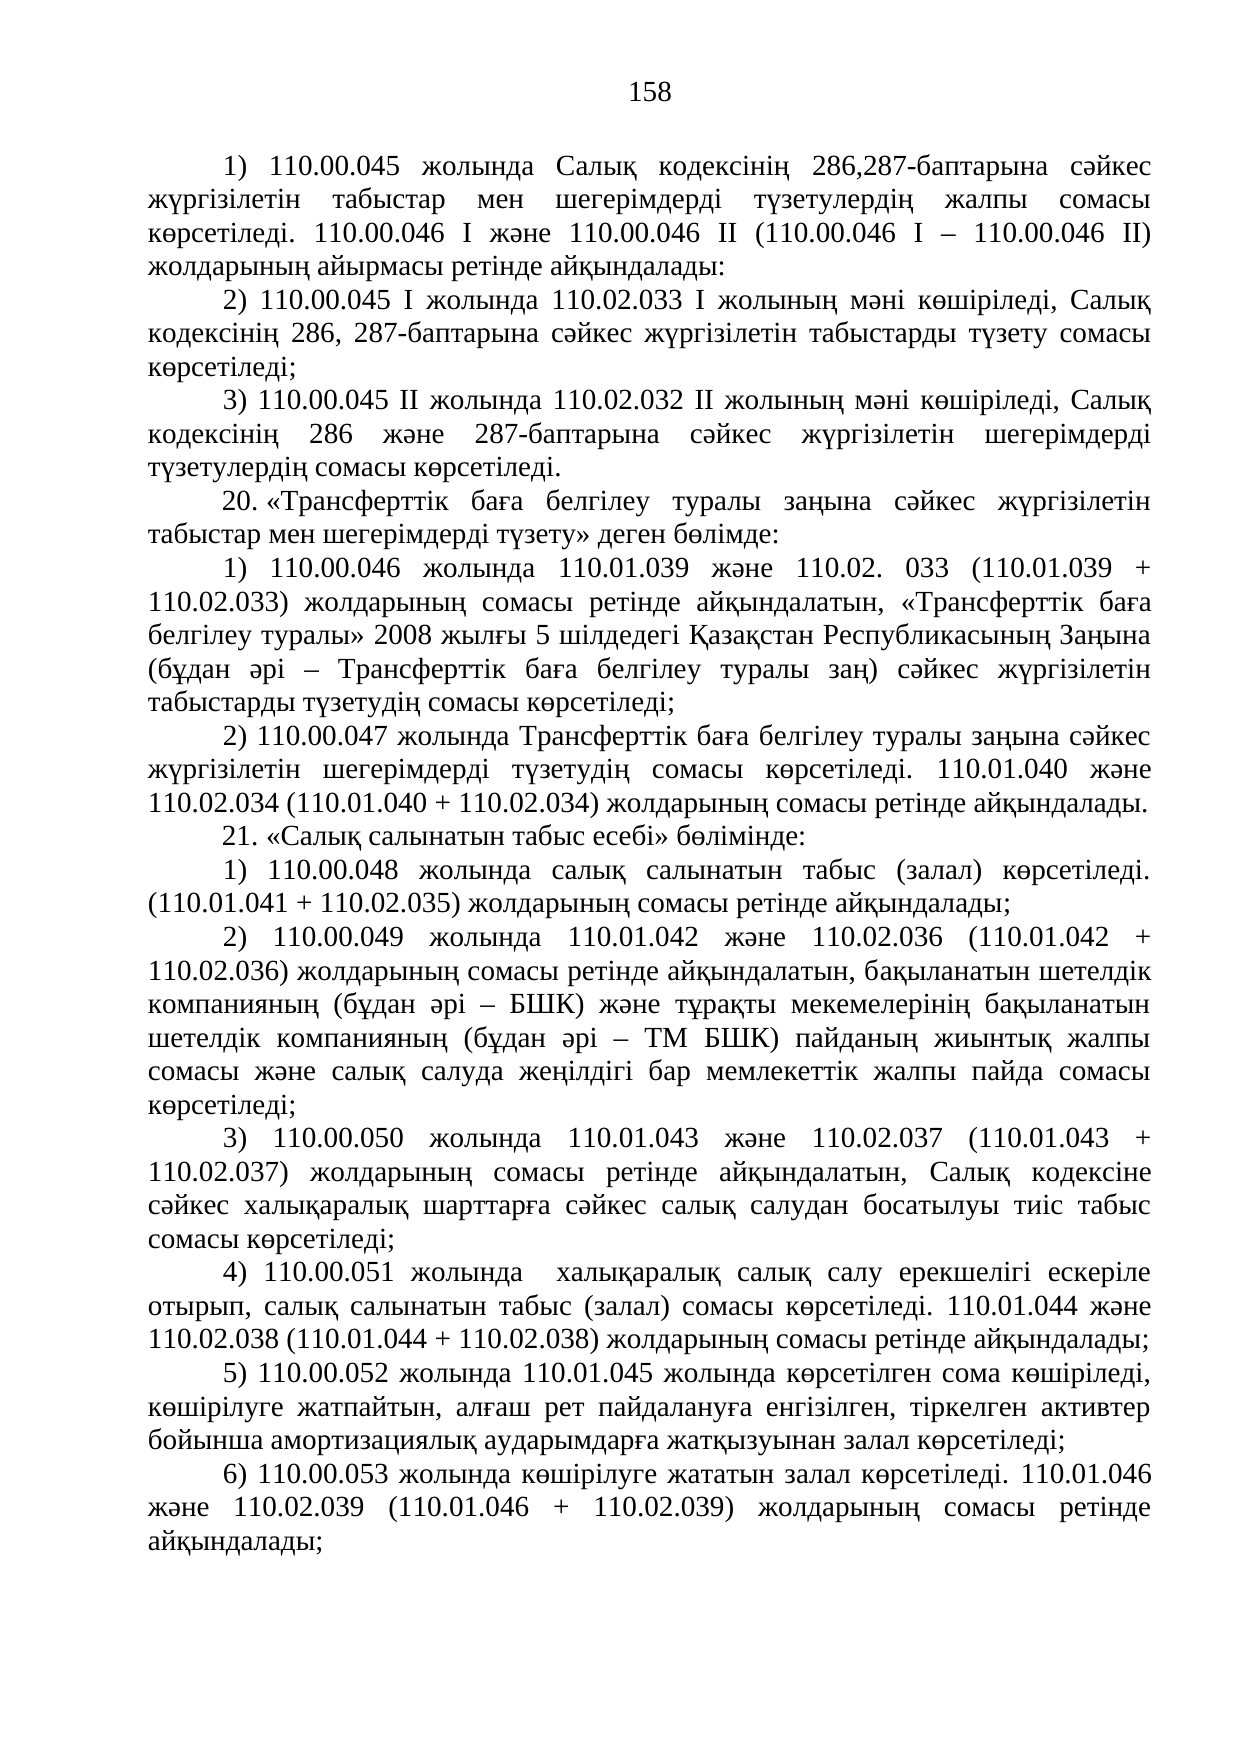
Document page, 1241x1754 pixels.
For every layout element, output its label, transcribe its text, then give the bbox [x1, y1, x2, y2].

text 2) 110.00.045 I жолында 110.02.033 I жолының мәні көшіріледі, Салық кодексінің 286, 287-баптарына сәйкес жүргізілетін табыстарды түзету сомасы көрсетіледі; [148, 282, 1152, 382]
text 3) 110.00.050 жолында 110.01.043 және 110.02.037 (110.01.043 + 110.02.037) жолдарының сомасы ретінде айқындалатын, Салық кодексіне сәйкес халықаралық шарттарға сәйкес салық салудан босатылуы тиіс табыс сомасы көрсетіледі; [148, 1120, 1152, 1254]
text 6) 110.00.053 жолында көшірілуге жататын залал көрсетіледі. 110.01.046 және 110.02.039 (110.01.046 + 110.02.039) жолдарының сомасы ретінде айқындалады; [148, 1456, 1152, 1556]
text 2) 110.00.049 жолында 110.01.042 және 110.02.036 (110.01.042 + 110.02.036) жолдарының сомасы ретінде айқындалатын, бақыланатын шетелдік компанияның (бұдан әрі – БШК) және тұрақты мекемелерінің бақыланатын шетелдік компанияның (бұдан әрі – ТМ БШК) пайданың жиынтық жалпы сомасы және салық салуда жеңілдігі бар мемлекеттік жалпы пайда сомасы көрсетіледі; [148, 919, 1152, 1120]
list «Трансферттік баға белгілеу туралы заңына сәйкес жүргізілетін табыстар мен шегерімдерді түзету» деген бөлімде: [148, 483, 1152, 550]
text 1) 110.00.048 жолында салық салынатын табыс (залал) көрсетіледі. (110.01.041 + 110.02.035) жолдарының сомасы ретінде айқындалады; [148, 852, 1152, 919]
text 3) 110.00.045 II жолында 110.02.032 II жолының мәні көшіріледі, Салық кодексінің 286 және 287-баптарына сәйкес жүргізілетін шегерімдерді түзетулердің сомасы көрсетіледі. [148, 382, 1152, 483]
text 4) 110.00.051 жолында халықаралық салық салу ерекшелігі ескеріле отырып, салық салынатын табыс (залал) сомасы көрсетіледі. 110.01.044 және 110.02.038 (110.01.044 + 110.02.038) жолдарының сомасы ретінде айқындалады; [148, 1254, 1152, 1355]
list «Салық салынатын табыс есебі» бөлімінде: [148, 818, 1152, 852]
text 2) 110.00.047 жолында Трансферттік баға белгілеу туралы заңына сәйкес жүргізілетін шегерімдерді түзетудің сомасы көрсетіледі. 110.01.040 және 110.02.034 (110.01.040 + 110.02.034) жолдарының сомасы ретінде айқындалады. [148, 718, 1152, 818]
text 1) 110.00.046 жолында 110.01.039 және 110.02. 033 (110.01.039 + 110.02.033) жолдарының сомасы ретінде айқындалатын, «Трансферттік баға белгілеу туралы» 2008 жылғы 5 шілдедегі Қазақстан Республикасының Заңына (бұдан әрі – Трансферттік баға белгілеу туралы заң) сәйкес жүргізілетін табыстарды түзетудің сомасы көрсетіледі; [148, 550, 1152, 718]
text 1) 110.00.045 жолында Салық кодексінің 286,287-баптарына сәйкес жүргізілетін табыстар мен шегерімдерді түзетулердің жалпы сомасы көрсетіледі. 110.00.046 I және 110.00.046 II (110.00.046 I – 110.00.046 II) жолдарының айырмасы ретінде айқындалады: [148, 148, 1152, 282]
text 5) 110.00.052 жолында 110.01.045 жолында көрсетілген сома көшіріледі, көшірілуге жатпайтын, алғаш рет пайдалануға енгізілген, тіркелген активтер бойынша амортизациялық аударымдарға жатқызуынан залал көрсетіледі; [148, 1355, 1152, 1456]
